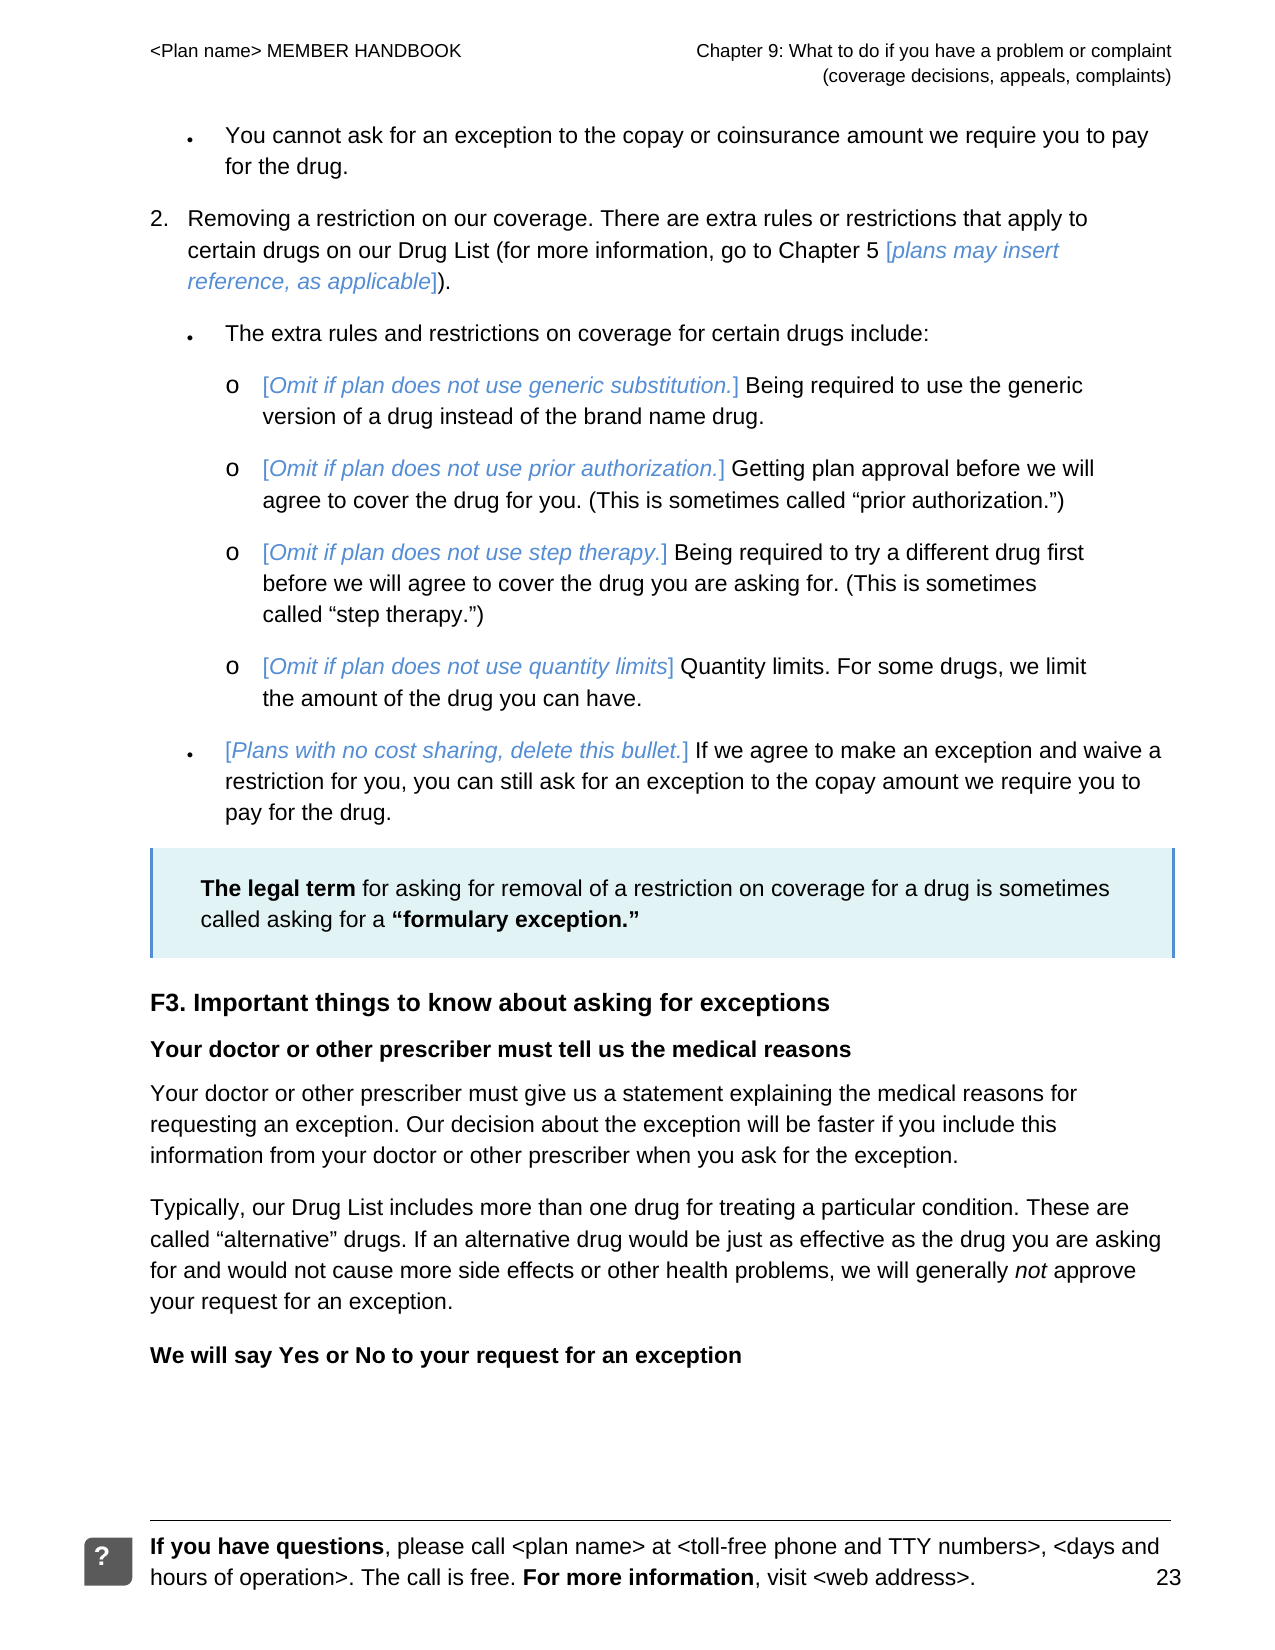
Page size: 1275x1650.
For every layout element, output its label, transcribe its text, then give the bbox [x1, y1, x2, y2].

list [Omit if plan does not use prior authorization.] Getting plan approval before we will agree to cover the drug for you. (This is sometimes called “prior authorization.”) [225, 452, 1096, 514]
subtitle Your doctor or other prescriber must tell us the medical reasons [150, 1030, 1096, 1064]
text Your doctor or other prescriber must give us a statement explaining the medical reasons for requesting an exception. Our decision about the exception will be faster if you include this information from your doctor or other prescriber when you ask for the exception. [150, 1076, 1171, 1170]
list [Omit if plan does not use step therapy.] Being required to try a different drug first before we will agree to cover the drug you are asking for. (This is sometimes called “step therapy.”) [225, 535, 1096, 629]
list [Omit if plan does not use quantity limits] Quantity limits. For some drugs, we limit the amount of the drug you can have. [225, 650, 1096, 712]
text Typically, our Drug List includes more than one drug for treating a particular condition. These are called “alternative” drugs. If an alternative drug would be just as effective as the drug you are asking for and would not cause more side effects or other health problems, we will generally not approve your request for an exception. [150, 1191, 1171, 1316]
subtitle We will say Yes or No to your request for an exception [150, 1337, 1096, 1370]
list The extra rules and restrictions on coverage for certain drugs include: [187, 316, 1171, 348]
subtitle F3. Important things to know about asking for exceptions [150, 984, 1096, 1018]
list [Plans with no cost sharing, delete this bullet.] If we agree to make an exception and waive a restriction for you, you can still ask for an exception to the copay amount we require you to pay for the drug. [187, 733, 1171, 827]
list You cannot ask for an exception to the copay or coinsurance amount we require you to pay for the drug. [187, 118, 1171, 181]
list [Omit if plan does not use generic substitution.] Being required to use the generic version of a drug instead of the brand name drug. [225, 368, 1096, 431]
list Removing a restriction on our coverage. There are extra rules or restrictions that apply to certain drugs on our Drug List (for more information, go to Chapter 5 [plans may insert reference, as applicable]). [150, 202, 1096, 296]
table_header The legal term for asking for removal of a restriction on coverage for a drug is sometimes called asking for a “formulary exception.” [153, 851, 1172, 955]
